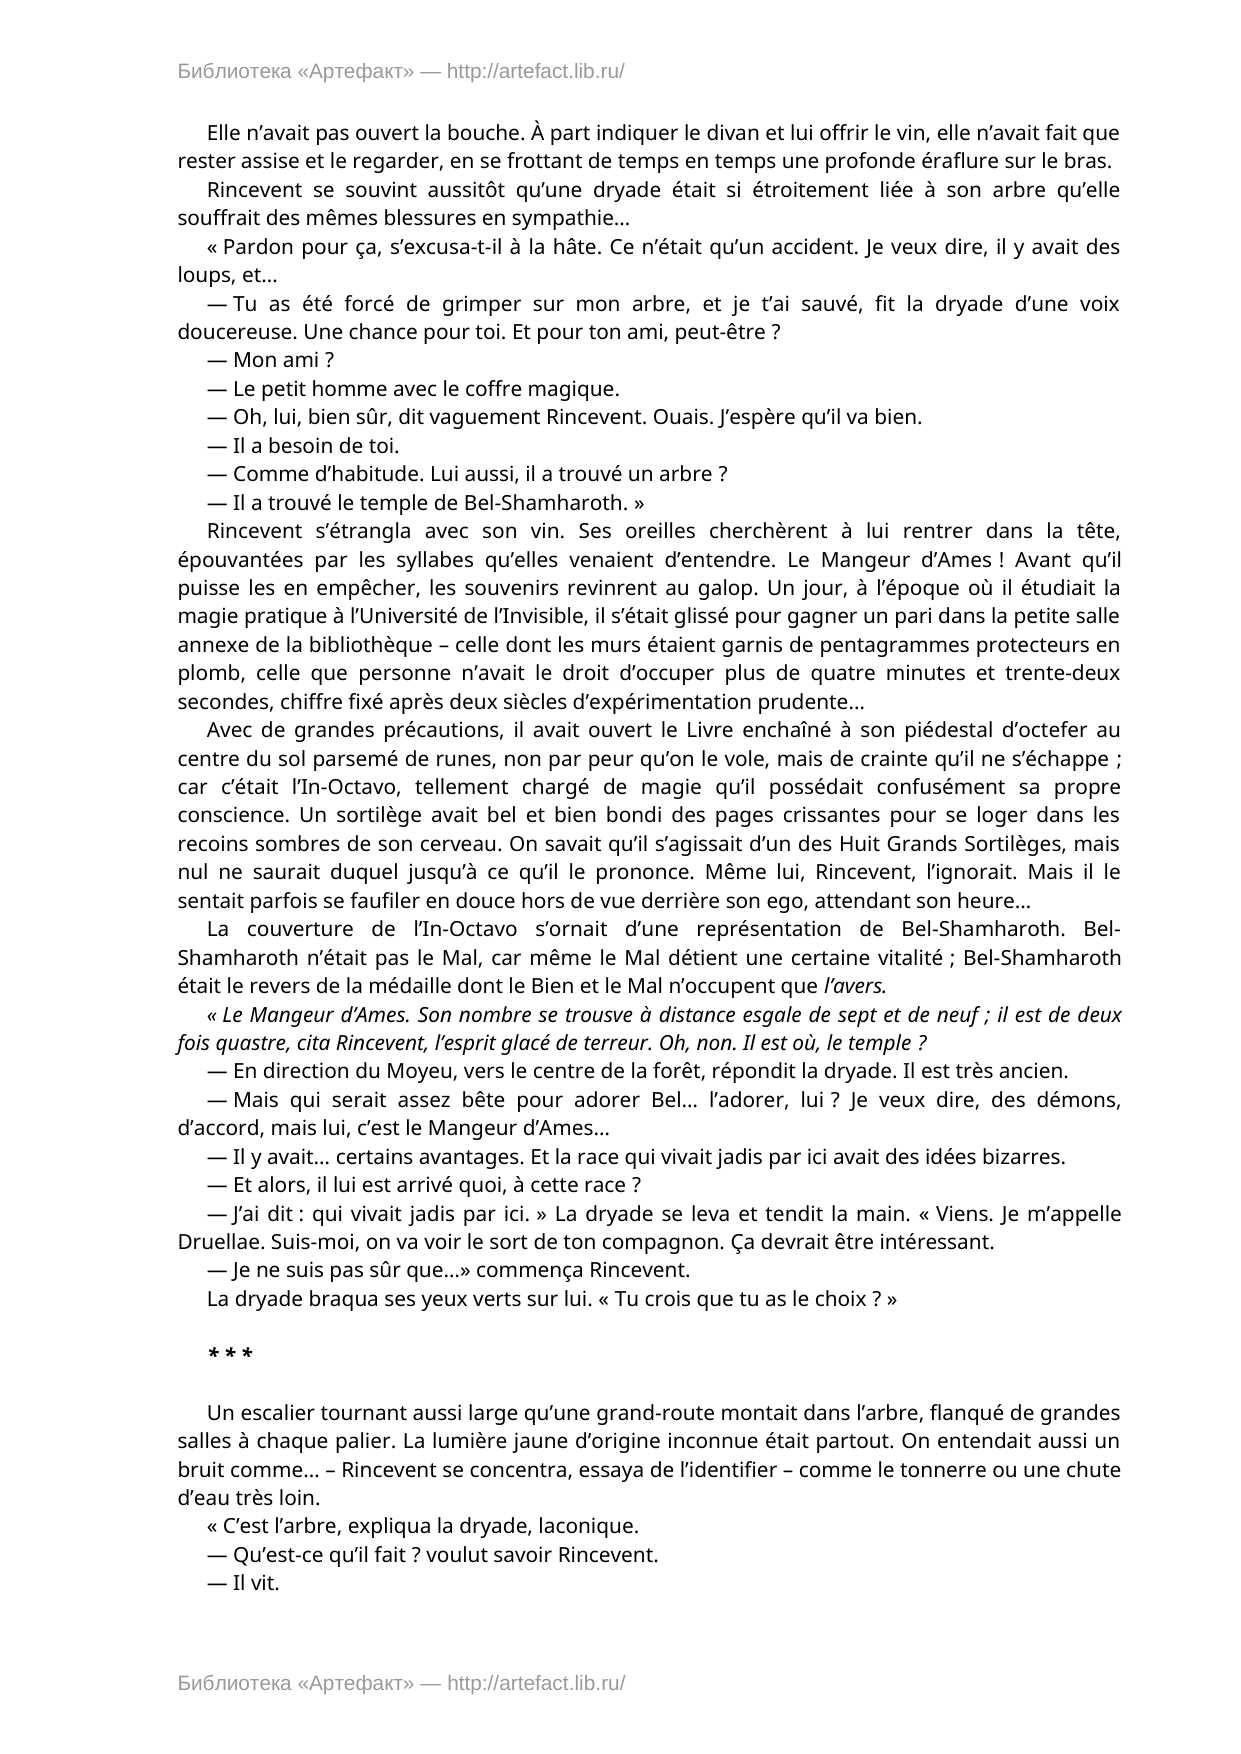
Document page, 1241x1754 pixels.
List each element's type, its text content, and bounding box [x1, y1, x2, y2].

text « Le Mangeur d’Ames. Son nombre se trousve à distance esgale de sept et de neuf ; il est de deux fois quastre, cita Rincevent, l’esprit glacé de terreur. Oh, non. Il est où, le temple ? [177, 1000, 1122, 1057]
text — Tu as été forcé de grimper sur mon arbre, et je t’ai sauvé, fit la dryade d’une voix doucereuse. Une chance pour toi. Et pour ton ami, peut-être ? [177, 289, 1122, 346]
text — Je ne suis pas sûr que…» commença Rincevent. [177, 1256, 1122, 1284]
text — Il a trouvé le temple de Bel-Shamharoth. » [177, 488, 1122, 516]
text — Il y avait… certains avantages. Et la race qui vivait jadis par ici avait des idées bizarres. [177, 1142, 1122, 1170]
text Avec de grandes précautions, il avait ouvert le Livre enchaîné à son piédestal d’octefer au centre du sol parsemé de runes, non par peur qu’on le vole, mais de crainte qu’il ne s’échappe ; car c’était l’In-Octavo, tellement chargé de magie qu’il possédait confusément sa propre conscience. Un sortilège avait bel et bien bondi des pages crissantes pour se loger dans les recoins sombres de son cerveau. On savait qu’il s’agissait d’un des Huit Grands Sortilèges, mais nul ne saurait duquel jusqu’à ce qu’il le prononce. Même lui, Rincevent, l’ignorait. Mais il le sentait parfois se faufiler en douce hors de vue derrière son ego, attendant son heure… [177, 715, 1122, 914]
text — Il a besoin de toi. [177, 431, 1122, 459]
text — Comme d’habitude. Lui aussi, il a trouvé un arbre ? [177, 459, 1122, 488]
text La dryade braqua ses yeux verts sur lui. « Tu crois que tu as le choix ? » [177, 1284, 1122, 1312]
text — Oh, lui, bien sûr, dit vaguement Rincevent. Ouais. J’espère qu’il va bien. [177, 402, 1122, 431]
text « C’est l’arbre, expliqua la dryade, laconique. [177, 1512, 1122, 1540]
text Un escalier tournant aussi large qu’une grand-route montait dans l’arbre, flanqué de grandes salles à chaque palier. La lumière jaune d’origine inconnue était partout. On entendait aussi un bruit comme… – Rincevent se concentra, essaya de l’identifier – comme le tonnerre ou une chute d’eau très loin. [177, 1398, 1122, 1512]
text — Le petit homme avec le coffre magique. [177, 374, 1122, 402]
text — Mais qui serait assez bête pour adorer Bel… l’adorer, lui ? Je veux dire, des démons, d’accord, mais lui, c’est le Mangeur d’Ames… [177, 1085, 1122, 1142]
text — Et alors, il lui est arrivé quoi, à cette race ? [177, 1170, 1122, 1199]
subtitle * * * [177, 1341, 1122, 1369]
text La couverture de l’In-Octavo s’ornait d’une représentation de Bel-Shamharoth. Bel-Shamharoth n’était pas le Mal, car même le Mal détient une certaine vitalité ; Bel-Shamharoth était le revers de la médaille dont le Bien et le Mal n’occupent que l’avers. [177, 914, 1122, 1000]
text — J’ai dit : qui vivait jadis par ici. » La dryade se leva et tendit la main. « Viens. Je m’appelle Druellae. Suis-moi, on va voir le sort de ton compagnon. Ça devrait être intéressant. [177, 1199, 1122, 1256]
text Rincevent se souvint aussitôt qu’une dryade était si étroitement liée à son arbre qu’elle souffrait des mêmes blessures en sympathie… [177, 175, 1122, 232]
text — Il vit. [177, 1568, 1122, 1597]
text Elle n’avait pas ouvert la bouche. À part indiquer le divan et lui offrir le vin, elle n’avait fait que rester assise et le regarder, en se frottant de temps en temps une profonde éraflure sur le bras. [177, 118, 1122, 175]
text — En direction du Moyeu, vers le centre de la forêt, répondit la dryade. Il est très ancien. [177, 1057, 1122, 1085]
text — Mon ami ? [177, 346, 1122, 374]
text Rincevent s’étrangla avec son vin. Ses oreilles cherchèrent à lui rentrer dans la tête, épouvantées par les syllabes qu’elles venaient d’entendre. Le Mangeur d’Ames ! Avant qu’il puisse les en empêcher, les souvenirs revinrent au galop. Un jour, à l’époque où il étudiait la magie pratique à l’Université de l’Invisible, il s’était glissé pour gagner un pari dans la petite salle annexe de la bibliothèque – celle dont les murs étaient garnis de pentagrammes protecteurs en plomb, celle que personne n’avait le droit d’occuper plus de quatre minutes et trente-deux secondes, chiffre fixé après deux siècles d’expérimentation prudente… [177, 516, 1122, 715]
text « Pardon pour ça, s’excusa-t-il à la hâte. Ce n’était qu’un accident. Je veux dire, il y avait des loups, et… [177, 232, 1122, 289]
text — Qu’est-ce qu’il fait ? voulut savoir Rincevent. [177, 1540, 1122, 1568]
